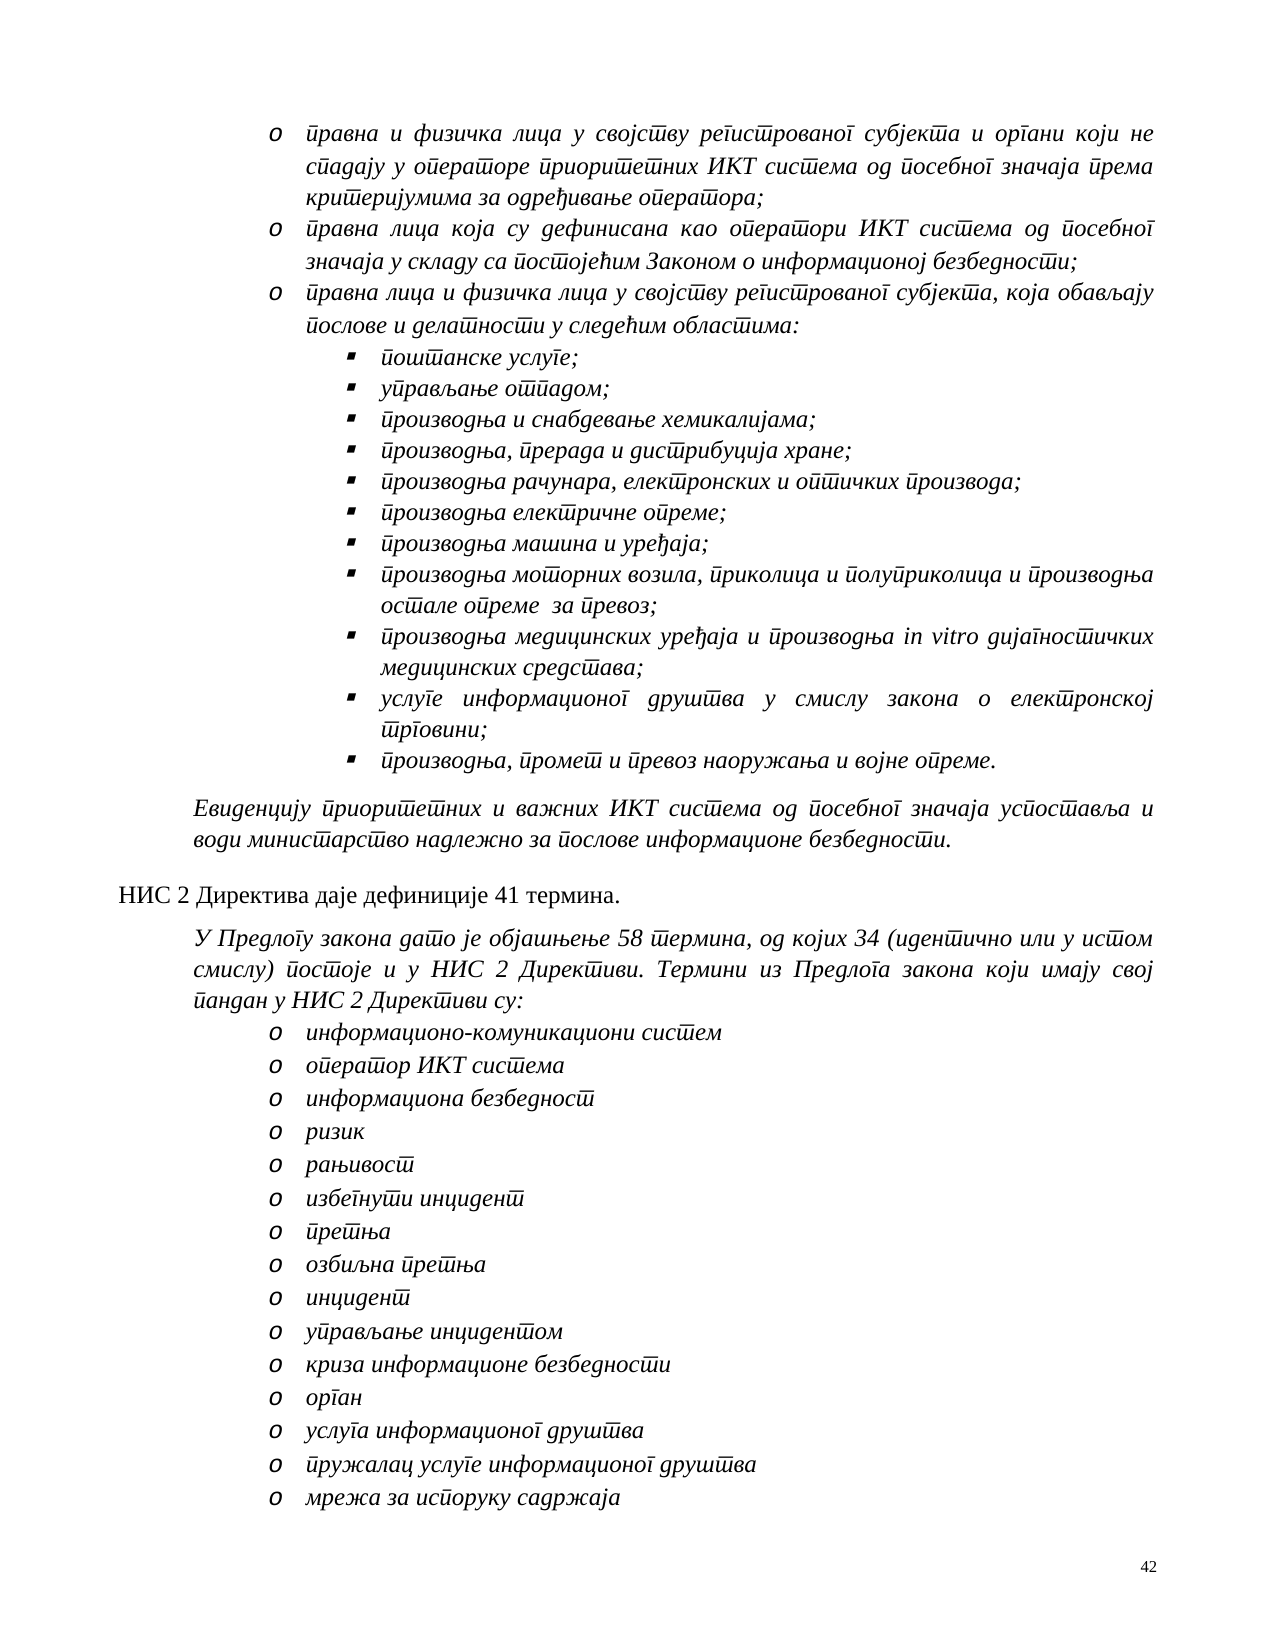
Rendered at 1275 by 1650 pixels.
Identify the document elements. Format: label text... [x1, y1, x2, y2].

text Евиденцију приоритетних и важних ИКТ система од посебног значаја успоставља и води министарство надлежно за послове информационе безбедности. [193, 793, 1157, 853]
list рањивост [268, 1149, 1157, 1180]
list претња [268, 1216, 1157, 1247]
list управљање отпадом; [343, 373, 1157, 401]
list озбиљна претња [268, 1249, 1157, 1280]
list правна и физичка лица у својству регистрованог субјекта и органи који не спадају у операторе приоритетних ИКТ система од посебног значаја према критеријумима за одређивање оператора; [268, 118, 1157, 211]
list производња медицинских уређаја и производња in vitro дијагностичких медицинских средстава; [343, 621, 1157, 681]
list услуге информационог друштва у смислу закона о електронској трговини; [343, 683, 1157, 743]
list производња, прерада и дистрибуција хране; [343, 435, 1157, 463]
list правна лица и физичка лица у својству регистрованог субјекта, која обављају послове и делатности у следећим областима: [268, 277, 1157, 339]
list криза информационе безбедности [268, 1349, 1157, 1380]
list производња моторних возила, приколица и полуприколица и производња остале опреме за превоз; [343, 559, 1157, 619]
list производња и снабдевање хемикалијама; [343, 404, 1157, 432]
list поштанске услуге; [343, 342, 1157, 370]
text У Предлогу закона дато је објашњење 58 термина, од којих 34 (идентично или у истом смислу) постоје и у НИС 2 Директиви. Термини из Предлога закона који имају свој пандан у НИС 2 Директиви су: [193, 923, 1157, 1014]
list оператор ИКТ система [268, 1050, 1157, 1081]
list пружалац услуге информационог друштва [268, 1449, 1157, 1479]
list производња рачунара, електронских и оптичких производа; [343, 466, 1157, 494]
list производња машина и уређаја; [343, 528, 1157, 557]
list производња, промет и превоз наоружања и војне опреме. [343, 745, 1157, 774]
list ризик [268, 1116, 1157, 1147]
text НИС 2 Директива даје дефиниције 41 термина. [118, 880, 1157, 909]
list информациона безбедност [268, 1083, 1157, 1114]
list мрежа за испоруку садржаја [268, 1482, 1157, 1513]
list орган [268, 1382, 1157, 1413]
list информационо-комуникациони систем [268, 1017, 1157, 1047]
list инцидент [268, 1282, 1157, 1313]
list управљање инцидентом [268, 1316, 1157, 1347]
list правна лица која су дефинисана као оператори ИКТ система од посебног значаја у складу са постојећим Законом о информационој безбедности; [268, 213, 1157, 275]
list избегнути инцидент [268, 1183, 1157, 1214]
list услуга информационог друштва [268, 1415, 1157, 1446]
list производња електричне опреме; [343, 497, 1157, 526]
